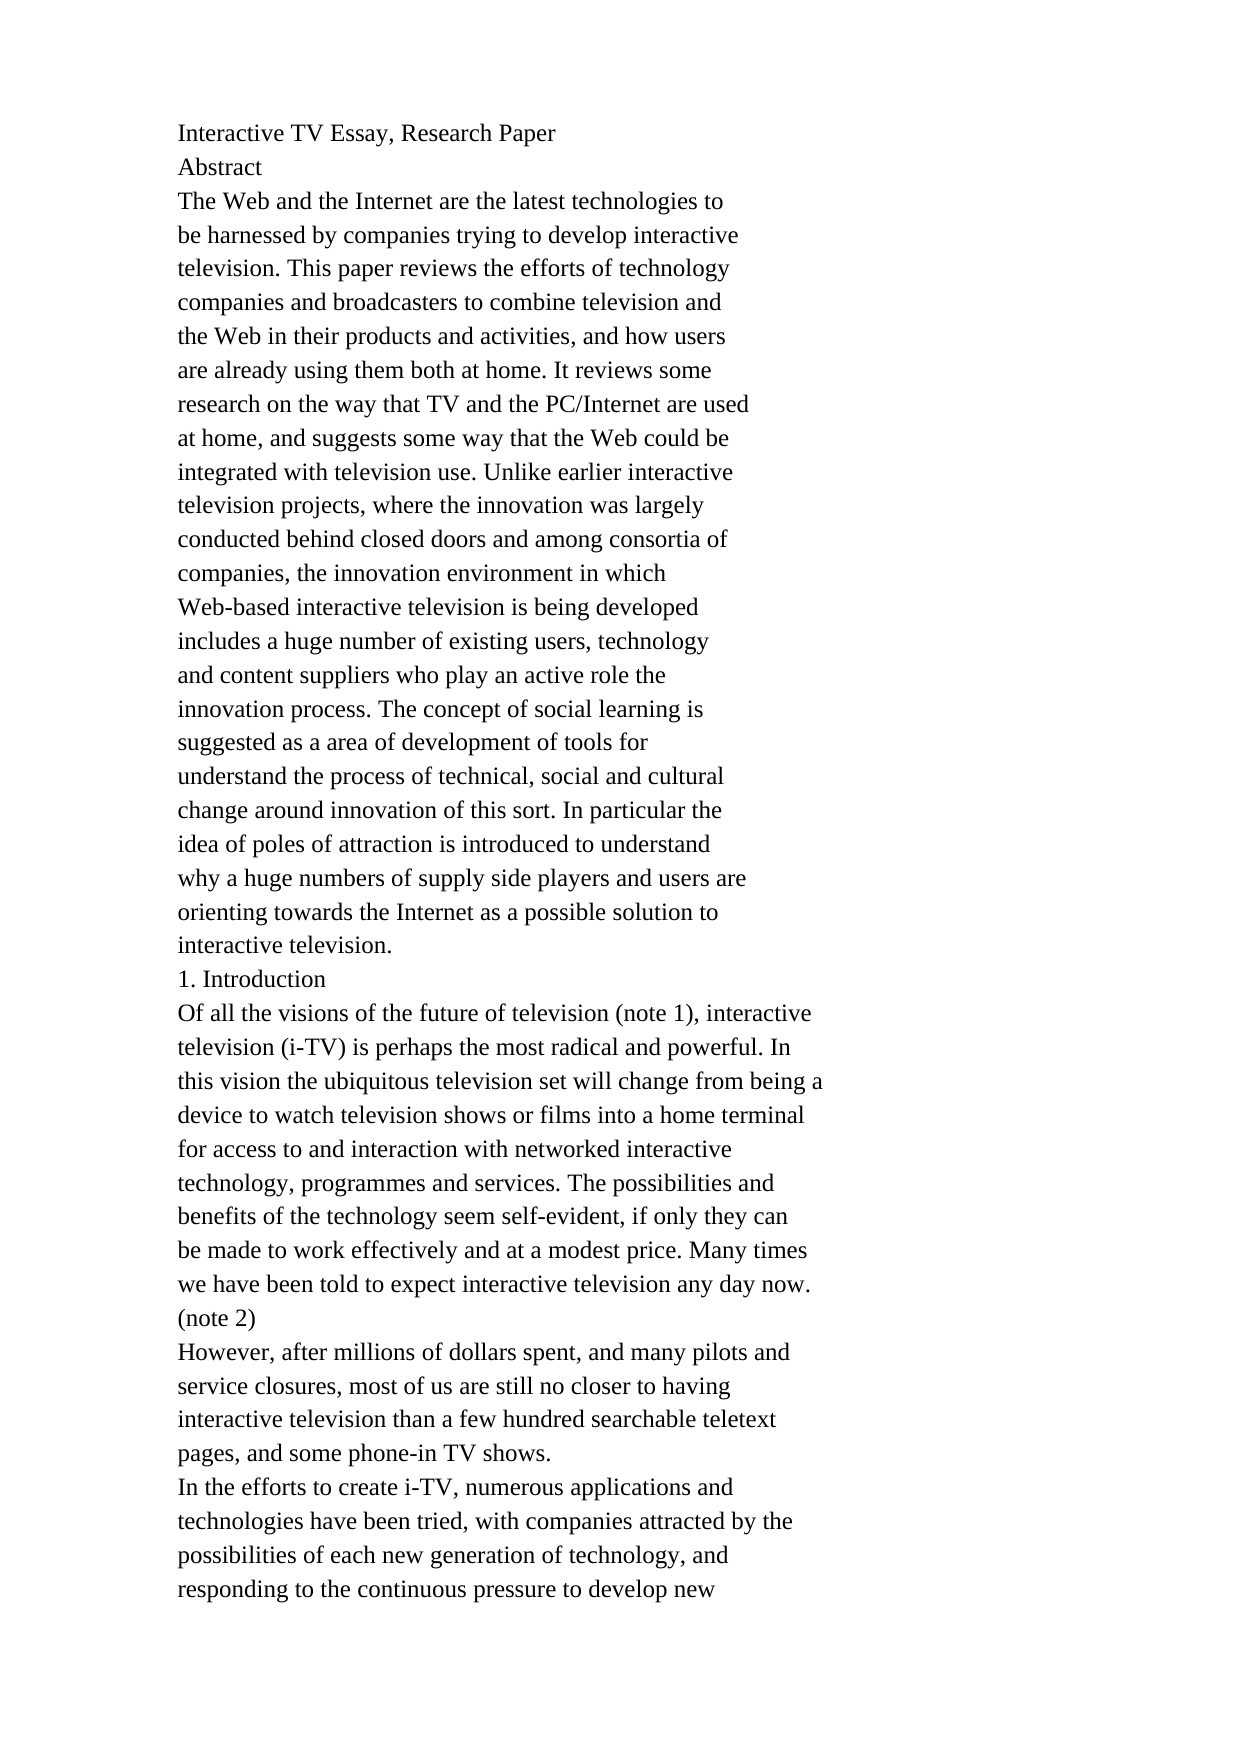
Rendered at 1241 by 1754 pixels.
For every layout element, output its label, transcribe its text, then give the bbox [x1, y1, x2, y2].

text interactive television. [177, 931, 1152, 959]
text In the efforts to create i-TV, numerous applications and [177, 1472, 1152, 1501]
text be harnessed by companies trying to develop interactive [177, 220, 1152, 248]
text interactive television than a few hundred searchable teletext [177, 1404, 1152, 1433]
text (note 2) [177, 1303, 1152, 1332]
text However, after millions of dollars spent, and many pilots and [177, 1337, 1152, 1366]
text are already using them both at home. It reviews some [177, 355, 1152, 384]
text we have been told to expect interactive television any day now. [177, 1269, 1152, 1298]
text device to watch television shows or films into a home terminal [177, 1100, 1152, 1129]
text why a huge numbers of supply side players and users are [177, 863, 1152, 892]
text service closures, most of us are still no closer to having [177, 1371, 1152, 1399]
text benefits of the technology seem self-evident, if only they can [177, 1201, 1152, 1230]
text companies, the innovation environment in which [177, 558, 1152, 587]
text understand the process of technical, social and cultural [177, 761, 1152, 790]
text responding to the continuous pressure to develop new [177, 1574, 1152, 1603]
text orienting towards the Internet as a possible solution to [177, 897, 1152, 926]
text this vision the ubiquitous television set will change from being a [177, 1066, 1152, 1095]
text at home, and suggests some way that the Web could be [177, 423, 1152, 452]
text includes a huge number of existing users, technology [177, 626, 1152, 655]
text Of all the visions of the future of television (note 1), interactive [177, 998, 1152, 1027]
text technology, programmes and services. The possibilities and [177, 1168, 1152, 1196]
text technologies have been tried, with companies attracted by the [177, 1506, 1152, 1535]
text 1. Introduction [177, 964, 1152, 993]
text television projects, where the innovation was largely [177, 491, 1152, 519]
text Web-based interactive television is being developed [177, 592, 1152, 621]
text conducted behind closed doors and among consortia of [177, 524, 1152, 553]
text pages, and some phone-in TV shows. [177, 1438, 1152, 1467]
text television (i-TV) is perhaps the most radical and powerful. In [177, 1032, 1152, 1061]
text television. This paper reviews the efforts of technology [177, 253, 1152, 282]
text integrated with television use. Unlike earlier interactive [177, 457, 1152, 485]
text change around innovation of this sort. In particular the [177, 795, 1152, 824]
text research on the way that TV and the PC/Internet are used [177, 389, 1152, 418]
text The Web and the Internet are the latest technologies to [177, 186, 1152, 214]
text for access to and interaction with networked interactive [177, 1134, 1152, 1162]
text Abstract [177, 152, 1152, 181]
text be made to work effectively and at a modest price. Many times [177, 1235, 1152, 1264]
text the Web in their products and activities, and how users [177, 321, 1152, 350]
text and content suppliers who play an active role the [177, 660, 1152, 688]
text innovation process. The concept of social learning is [177, 694, 1152, 722]
text idea of poles of attraction is introduced to understand [177, 829, 1152, 858]
text suggested as a area of development of tools for [177, 727, 1152, 756]
text possibilities of each new generation of technology, and [177, 1540, 1152, 1569]
text companies and broadcasters to combine television and [177, 287, 1152, 316]
text Interactive TV Essay, Research Paper [177, 118, 1152, 147]
